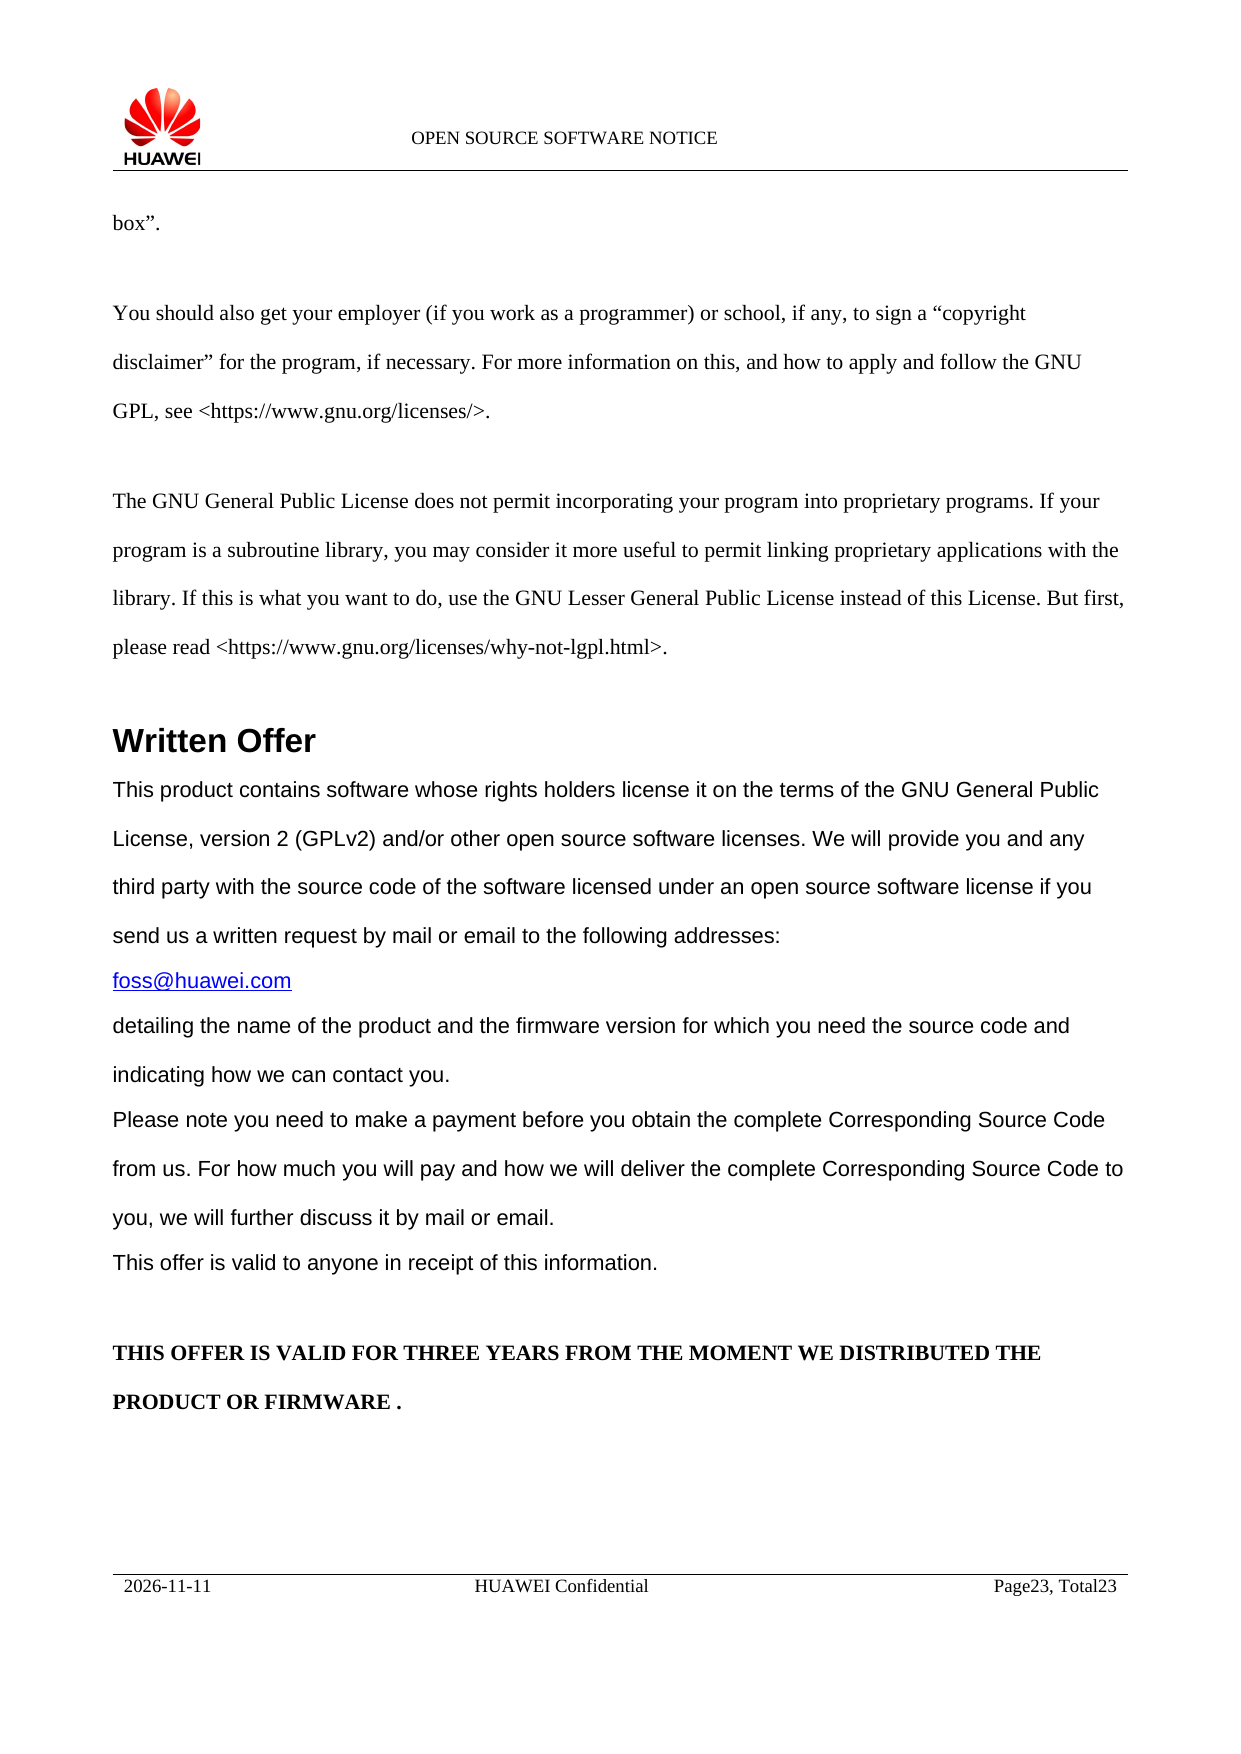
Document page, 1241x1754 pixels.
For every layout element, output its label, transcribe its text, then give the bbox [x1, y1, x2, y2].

text Written Offer [112, 708, 1128, 773]
text This product contains software whose rights holders license it on the terms of the GNU General Public License, version 2 (GPLv2) and/or other open source software licenses. We will provide you and any third party with the source code of the software licensed under an open source software license if you send us a written request by mail or email to the following addresses: [112, 773, 1128, 952]
text detailing the name of the product and the firmware version for which you need the source code and indicating how we can contact you. [112, 1009, 1128, 1091]
text The GNU General Public License does not permit incorporating your program into proprietary programs. If your program is a subroutine library, you may consider it more useful to permit linking proprietary applications with the library. If this is what you want to do, use the GNU Lesser General Public License instead of this License. But first, please read <https://www.gnu.org/licenses/why-not-lgpl.html>. [112, 484, 1128, 663]
picture [124, 88, 201, 165]
text You should also get your employer (if you work as a programmer) or school, if any, to sign a “copyright disclaimer” for the program, if necessary. For more information on this, and how to apply and follow the GNU GPL, see <https://www.gnu.org/licenses/>. [112, 297, 1128, 427]
text foss@huawei.com [112, 964, 1128, 997]
text Please note you need to make a payment before you obtain the complete Corresponding Source Code from us. For how much you will pay and how we will deliver the complete Corresponding Source Code to you, we will further discuss it by mail or email. [112, 1103, 1128, 1233]
text This offer is valid to anyone in receipt of this information. [112, 1246, 1128, 1278]
text This offer is valid for three years from the moment we distributed the product or firmware . [112, 1336, 1128, 1417]
